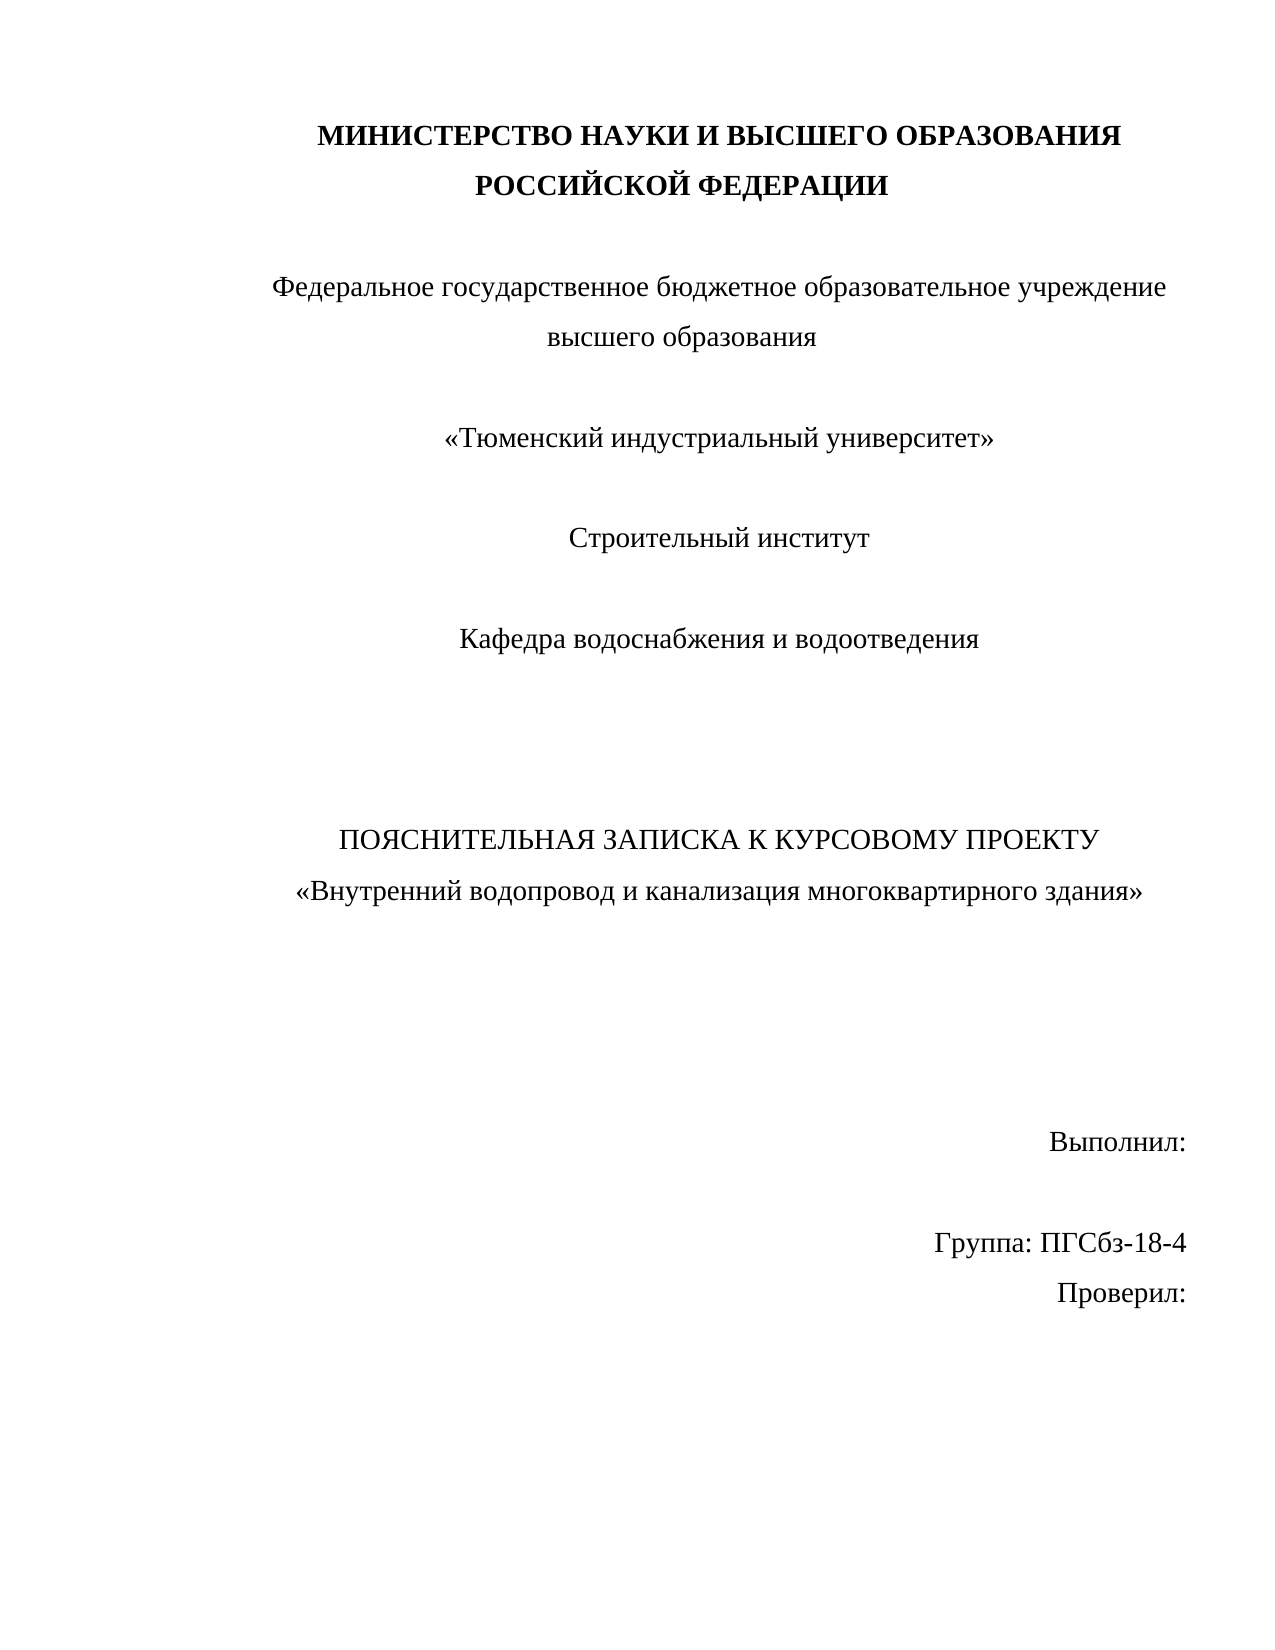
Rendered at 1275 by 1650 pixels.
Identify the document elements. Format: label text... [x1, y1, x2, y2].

text Группа: ПГСбз-18-4 [177, 1225, 1186, 1258]
text «Тюменский индустриальный университет» [177, 420, 1186, 453]
text Выполнил: [177, 1124, 1186, 1158]
text МИНИСТЕРСТВО НАУКИ И ВЫСШЕГО ОБРАЗОВАНИЯ РОССИЙСКОЙ ФЕДЕРАЦИИ [177, 118, 1186, 202]
text Проверил: [177, 1275, 1186, 1309]
text Федеральное государственное бюджетное образовательное учреждение высшего образования [177, 269, 1186, 353]
text «Внутренний водопровод и канализация многоквартирного здания» [177, 873, 1186, 906]
text Кафедра водоснабжения и водоотведения [177, 621, 1186, 655]
text Строительный институт [177, 521, 1186, 554]
text ПОЯСНИТЕЛЬНАЯ ЗАПИСКА К КУРСОВОМУ ПРОЕКТУ [177, 822, 1186, 856]
